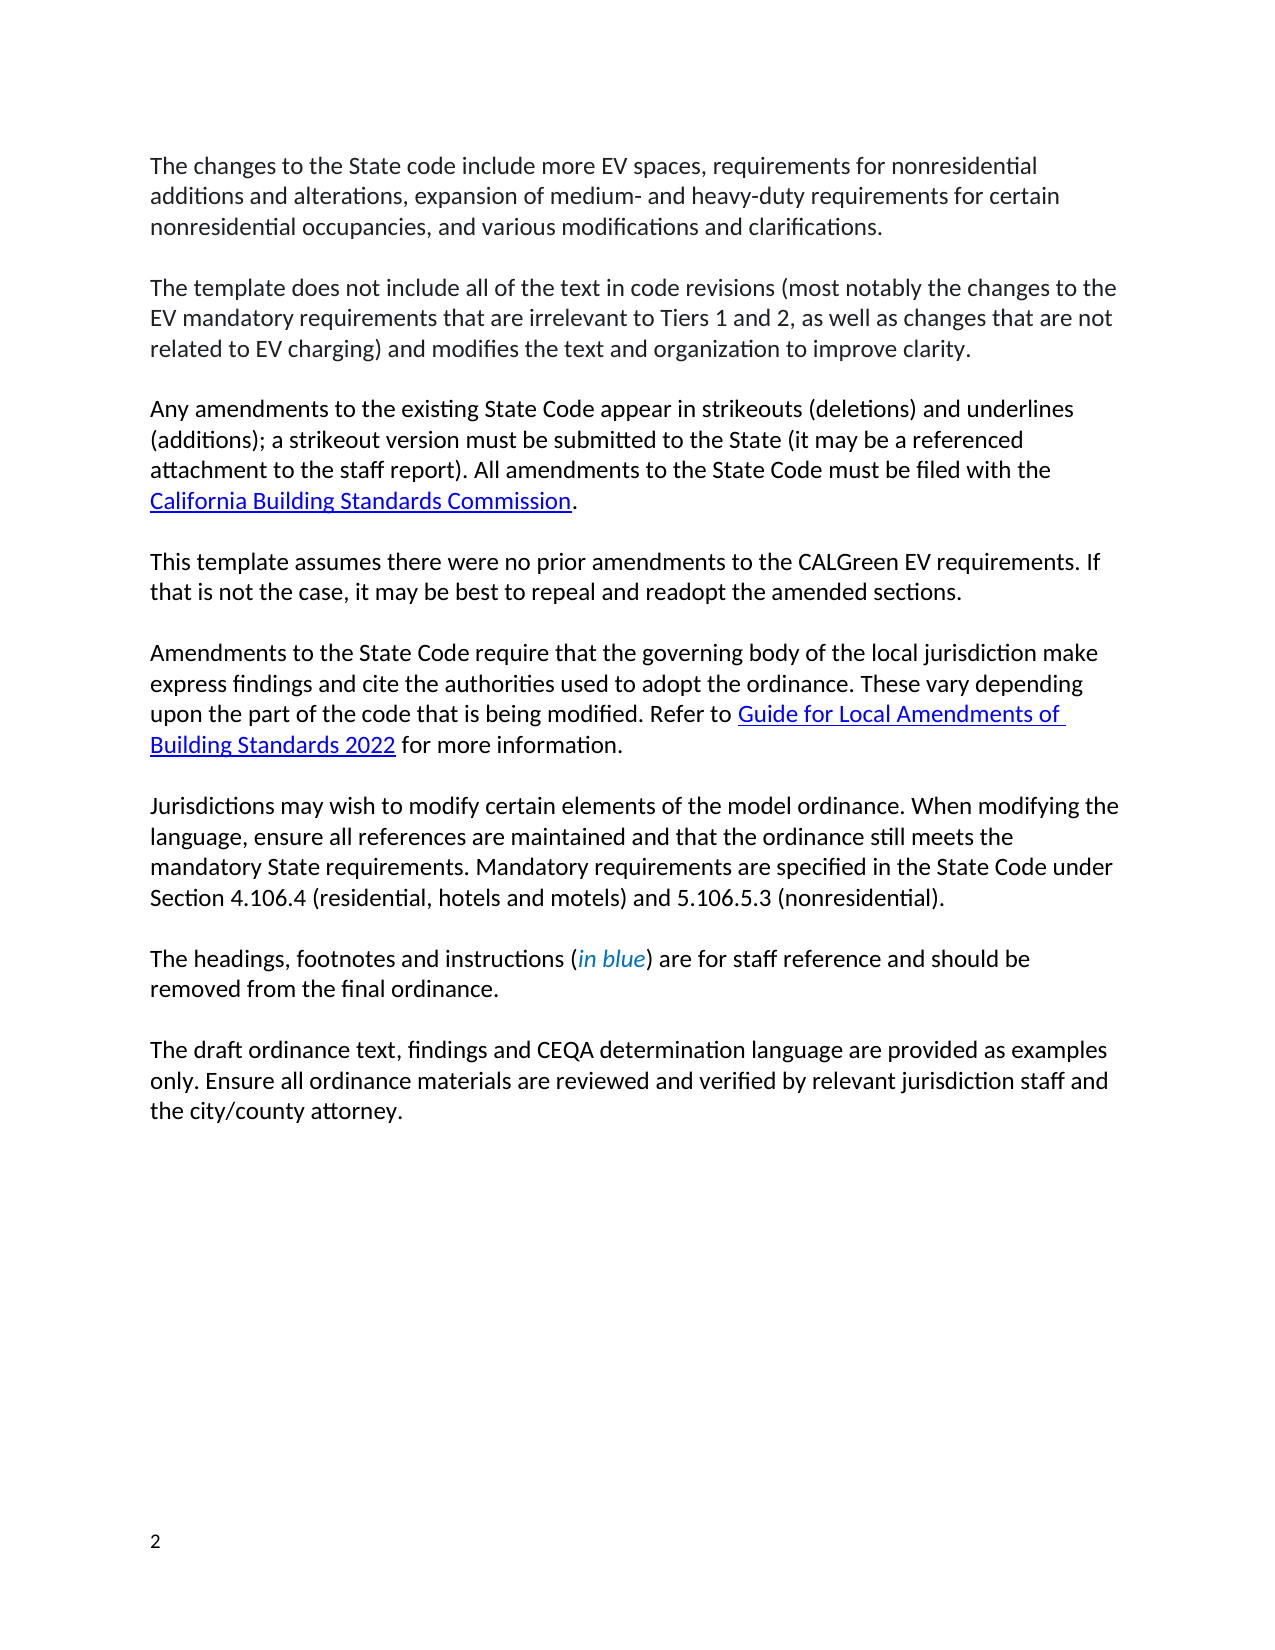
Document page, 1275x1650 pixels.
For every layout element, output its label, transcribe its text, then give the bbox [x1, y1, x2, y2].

text This template assumes there were no prior amendments to the CALGreen EV requirements. If that is not the case, it may be best to repeal and readopt the amended sections. [150, 546, 1125, 607]
text Jurisdictions may wish to modify certain elements of the model ordinance. When modifying the language, ensure all references are maintained and that the ordinance still meets the mandatory State requirements. Mandatory requirements are specified in the State Code under Section 4.106.4 (residential, hotels and motels) and 5.106.5.3 (nonresidential). [150, 790, 1125, 912]
text The draft ordinance text, findings and CEQA determination language are provided as examples only. Ensure all ordinance materials are reviewed and verified by relevant jurisdiction staff and the city/county attorney. [150, 1034, 1125, 1126]
text The headings, footnotes and instructions (in blue) are for staff reference and should be removed from the final ordinance. [150, 943, 1125, 1004]
text The template does not include all of the text in code revisions (most notably the changes to the EV mandatory requirements that are irrelevant to Tiers 1 and 2, as well as changes that are not related to EV charging) and modifies the text and organization to improve clarity. [150, 272, 1125, 364]
text The changes to the State code include more EV spaces, requirements for nonresidential additions and alterations, expansion of medium- and heavy-duty requirements for certain nonresidential occupancies, and various modifications and clarifications. [150, 150, 1125, 242]
text Amendments to the State Code require that the governing body of the local jurisdiction make express findings and cite the authorities used to adopt the ordinance. These vary depending upon the part of the code that is being modified. Refer to Guide for Local Amendments of Building Standards 2022 for more information. [150, 638, 1125, 760]
text Any amendments to the existing State Code appear in strikeouts (deletions) and underlines (additions); a strikeout version must be submitted to the State (it may be a referenced attachment to the staff report). All amendments to the State Code must be filed with the California Building Standards Commission. [150, 393, 1125, 516]
